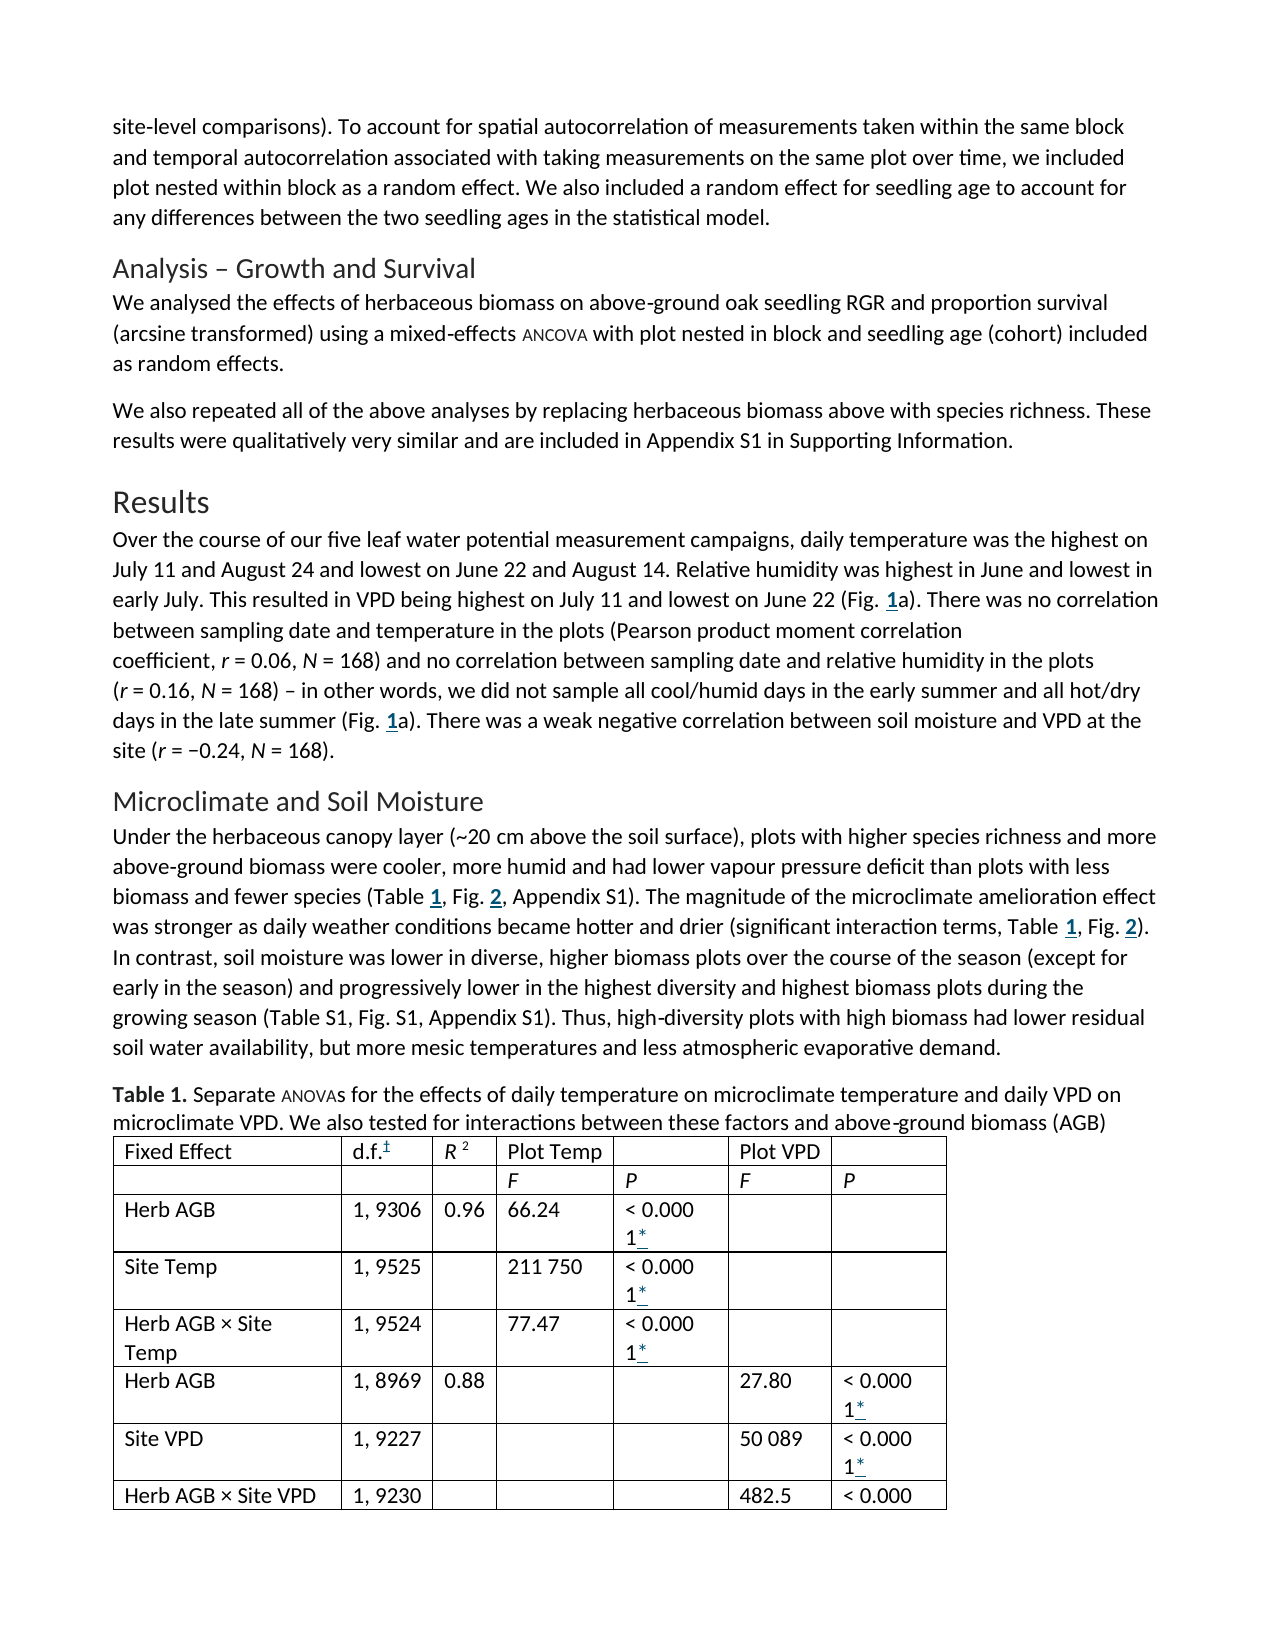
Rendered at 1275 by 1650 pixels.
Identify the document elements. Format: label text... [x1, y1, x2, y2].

text Table 1. Separate anovas for the effects of daily temperature on microclimate temperature and daily VPD on microclimate VPD. We also tested for interactions between these factors and above‐ground biomass (AGB) [112, 1080, 1162, 1136]
text We analysed the effects of herbaceous biomass on above‐ground oak seedling RGR and proportion survival (arcsine transformed) using a mixed‐effects ancova with plot nested in block and seedling age (cohort) included as random effects. [112, 288, 1162, 377]
table_header R 2 [433, 1137, 496, 1165]
table_cell [433, 1481, 496, 1509]
table_cell F [729, 1166, 831, 1194]
table_cell 0.88 [433, 1367, 496, 1423]
table_header [832, 1137, 946, 1165]
table_cell < 0.0001* [614, 1195, 728, 1251]
table_cell [114, 1166, 341, 1194]
table_cell 1, 8969 [342, 1367, 432, 1423]
table_cell [729, 1310, 831, 1366]
table_header Fixed Effect [114, 1137, 341, 1165]
table_cell [433, 1166, 496, 1194]
table_cell [729, 1195, 831, 1251]
table_cell [614, 1481, 728, 1509]
subtitle Analysis – Growth and Survival [112, 250, 1162, 286]
table_cell Herb AGB [114, 1367, 341, 1423]
table_cell [433, 1424, 496, 1480]
table_cell [614, 1367, 728, 1423]
text We also repeated all of the above analyses by replacing herbaceous biomass above with species richness. These results were qualitatively very similar and are included in Appendix S1 in Supporting Information. [112, 396, 1162, 454]
table_cell 211 750 [497, 1253, 613, 1308]
table_cell [497, 1481, 613, 1509]
table_cell [614, 1424, 728, 1480]
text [112, 112, 1162, 231]
subtitle Microclimate and Soil Moisture [112, 783, 1162, 819]
table_cell 482.5 [729, 1481, 831, 1509]
table_cell 1, 9524 [342, 1310, 432, 1366]
table_cell < 0.0001* [832, 1424, 946, 1480]
table_cell Herb AGB × Site Temp [114, 1310, 341, 1366]
table_cell 1, 9525 [342, 1253, 432, 1308]
table_cell [497, 1367, 613, 1423]
table_cell Herb AGB × Site VPD [114, 1481, 341, 1509]
table_cell F [497, 1166, 613, 1194]
table_cell Site VPD [114, 1424, 341, 1480]
table_cell 0.96 [433, 1195, 496, 1251]
table_cell < 0.0001* [832, 1367, 946, 1423]
table_header d.f.† [342, 1137, 432, 1165]
table_cell P [832, 1166, 946, 1194]
table_cell < 0.0001* [832, 1481, 946, 1509]
table_cell P [614, 1166, 728, 1194]
table_cell [832, 1310, 946, 1366]
table_cell [497, 1424, 613, 1480]
table_cell [433, 1253, 496, 1308]
table_cell 1, 9230 [342, 1481, 432, 1509]
text Over the course of our five leaf water potential measurement campaigns, daily temperature was the highest on July 11 and August 24 and lowest on June 22 and August 14. Relative humidity was highest in June and lowest in early July. This resulted in VPD being highest on July 11 and lowest on June 22 (Fig. 1a). There was no correlation between sampling date and temperature in the plots (Pearson product moment correlation coefficient, r = 0.06, N = 168) and no correlation between sampling date and relative humidity in the plots (r = 0.16, N = 168) – in other words, we did not sample all cool/humid days in the early summer and all hot/dry days in the late summer (Fig. 1a). There was a weak negative correlation between soil moisture and VPD at the site (r = −0.24, N = 168). [112, 525, 1162, 764]
table_cell 66.24 [497, 1195, 613, 1251]
table_header [614, 1137, 728, 1165]
table_cell [342, 1166, 432, 1194]
table_cell Site Temp [114, 1253, 341, 1308]
subtitle Results [112, 481, 1162, 522]
text Under the herbaceous canopy layer (~20 cm above the soil surface), plots with higher species richness and more above‐ground biomass were cooler, more humid and had lower vapour pressure deficit than plots with less biomass and fewer species (Table 1, Fig. 2, Appendix S1). The magnitude of the microclimate amelioration effect was stronger as daily weather conditions became hotter and drier (significant interaction terms, Table 1, Fig. 2). In contrast, soil moisture was lower in diverse, higher biomass plots over the course of the season (except for early in the season) and progressively lower in the highest diversity and highest biomass plots during the growing season (Table S1, Fig. S1, Appendix S1). Thus, high‐diversity plots with high biomass had lower residual soil water availability, but more mesic temperatures and less atmospheric evaporative demand. [112, 822, 1162, 1061]
table_cell < 0.0001* [614, 1310, 728, 1366]
table_cell [832, 1253, 946, 1308]
table_cell 1, 9306 [342, 1195, 432, 1251]
table_header Plot Temp [497, 1137, 613, 1165]
table_cell [832, 1195, 946, 1251]
table_cell 1, 9227 [342, 1424, 432, 1480]
table_cell Herb AGB [114, 1195, 341, 1251]
table_cell < 0.0001* [614, 1253, 728, 1308]
table_cell [433, 1310, 496, 1366]
table_header Plot VPD [729, 1137, 831, 1165]
table_cell 77.47 [497, 1310, 613, 1366]
table_cell [729, 1253, 831, 1308]
table_cell 27.80 [729, 1367, 831, 1423]
table_cell 50 089 [729, 1424, 831, 1480]
